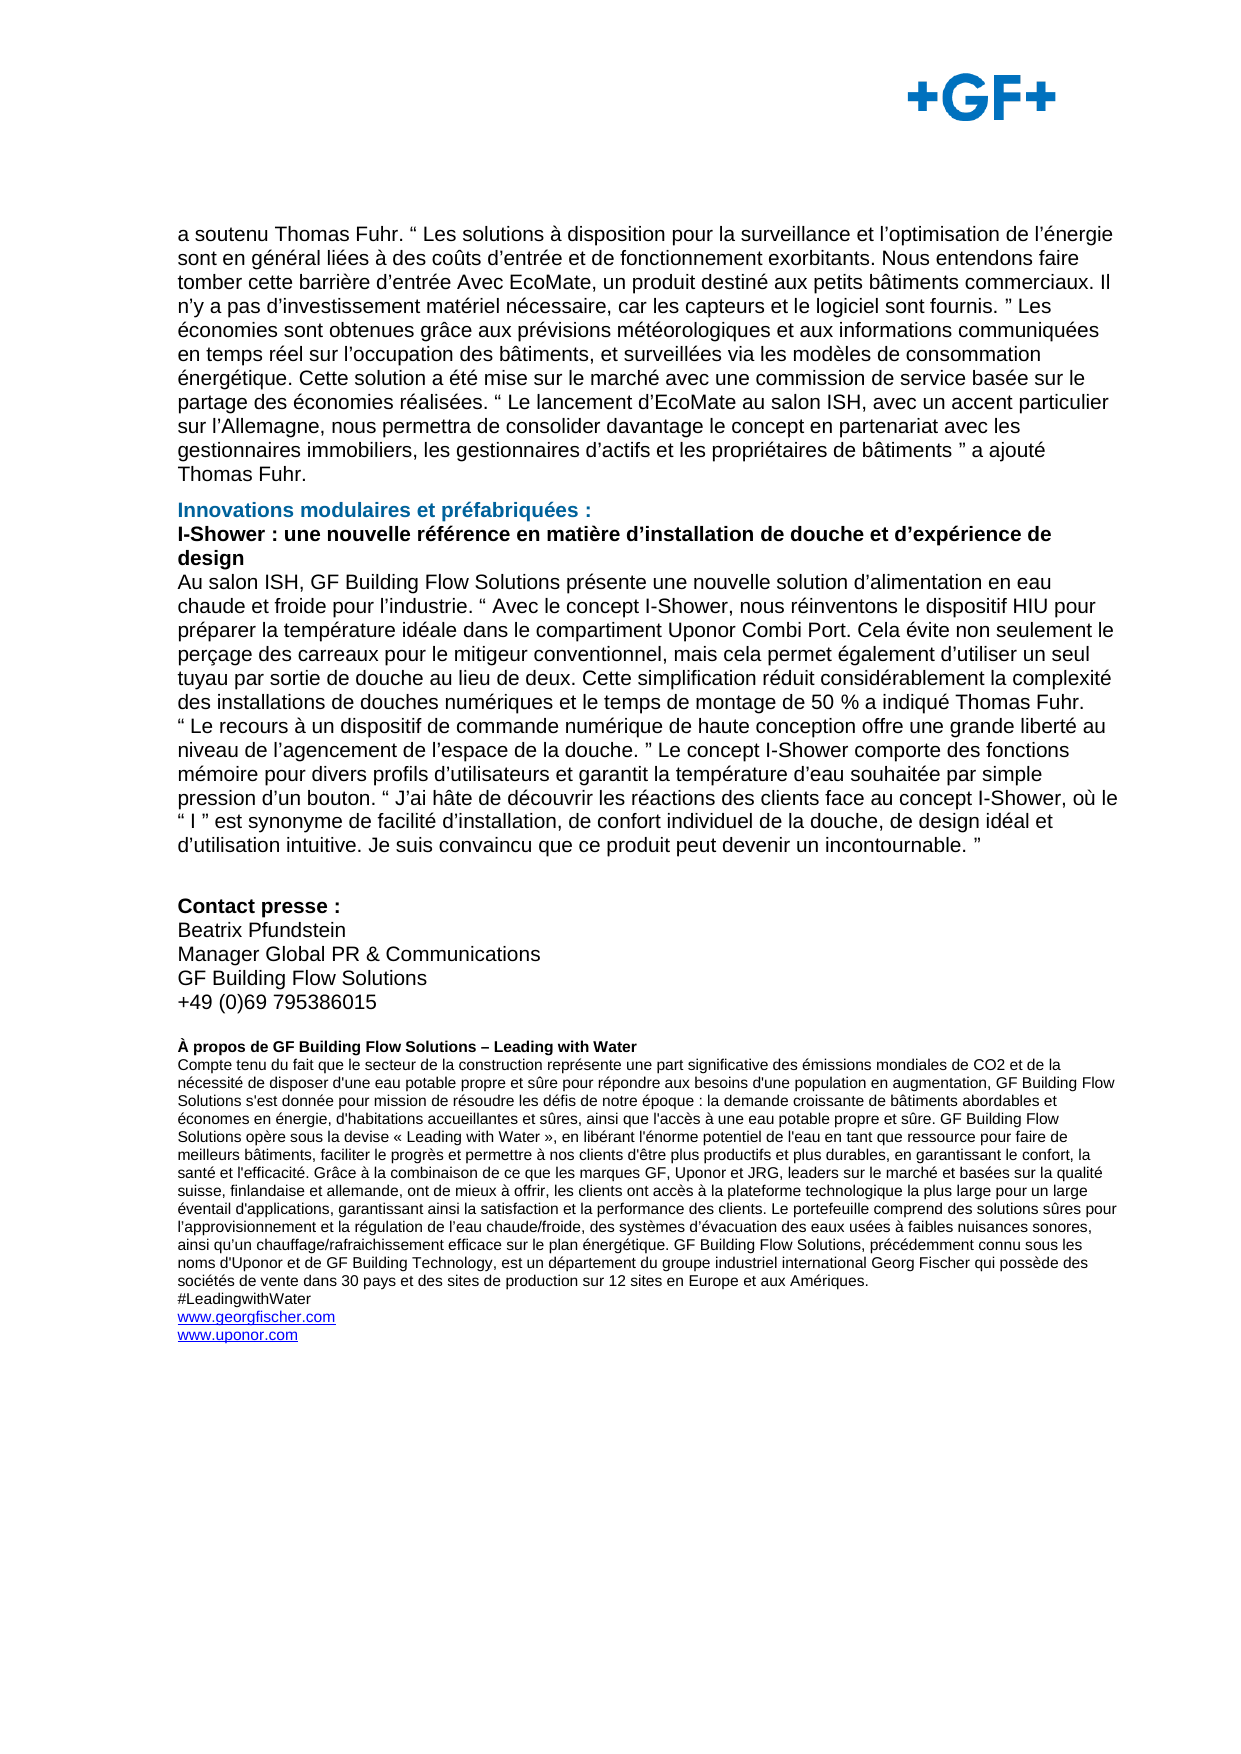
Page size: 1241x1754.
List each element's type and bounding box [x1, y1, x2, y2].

picture [907, 73, 1056, 121]
table_cell [177, 209, 1121, 1344]
